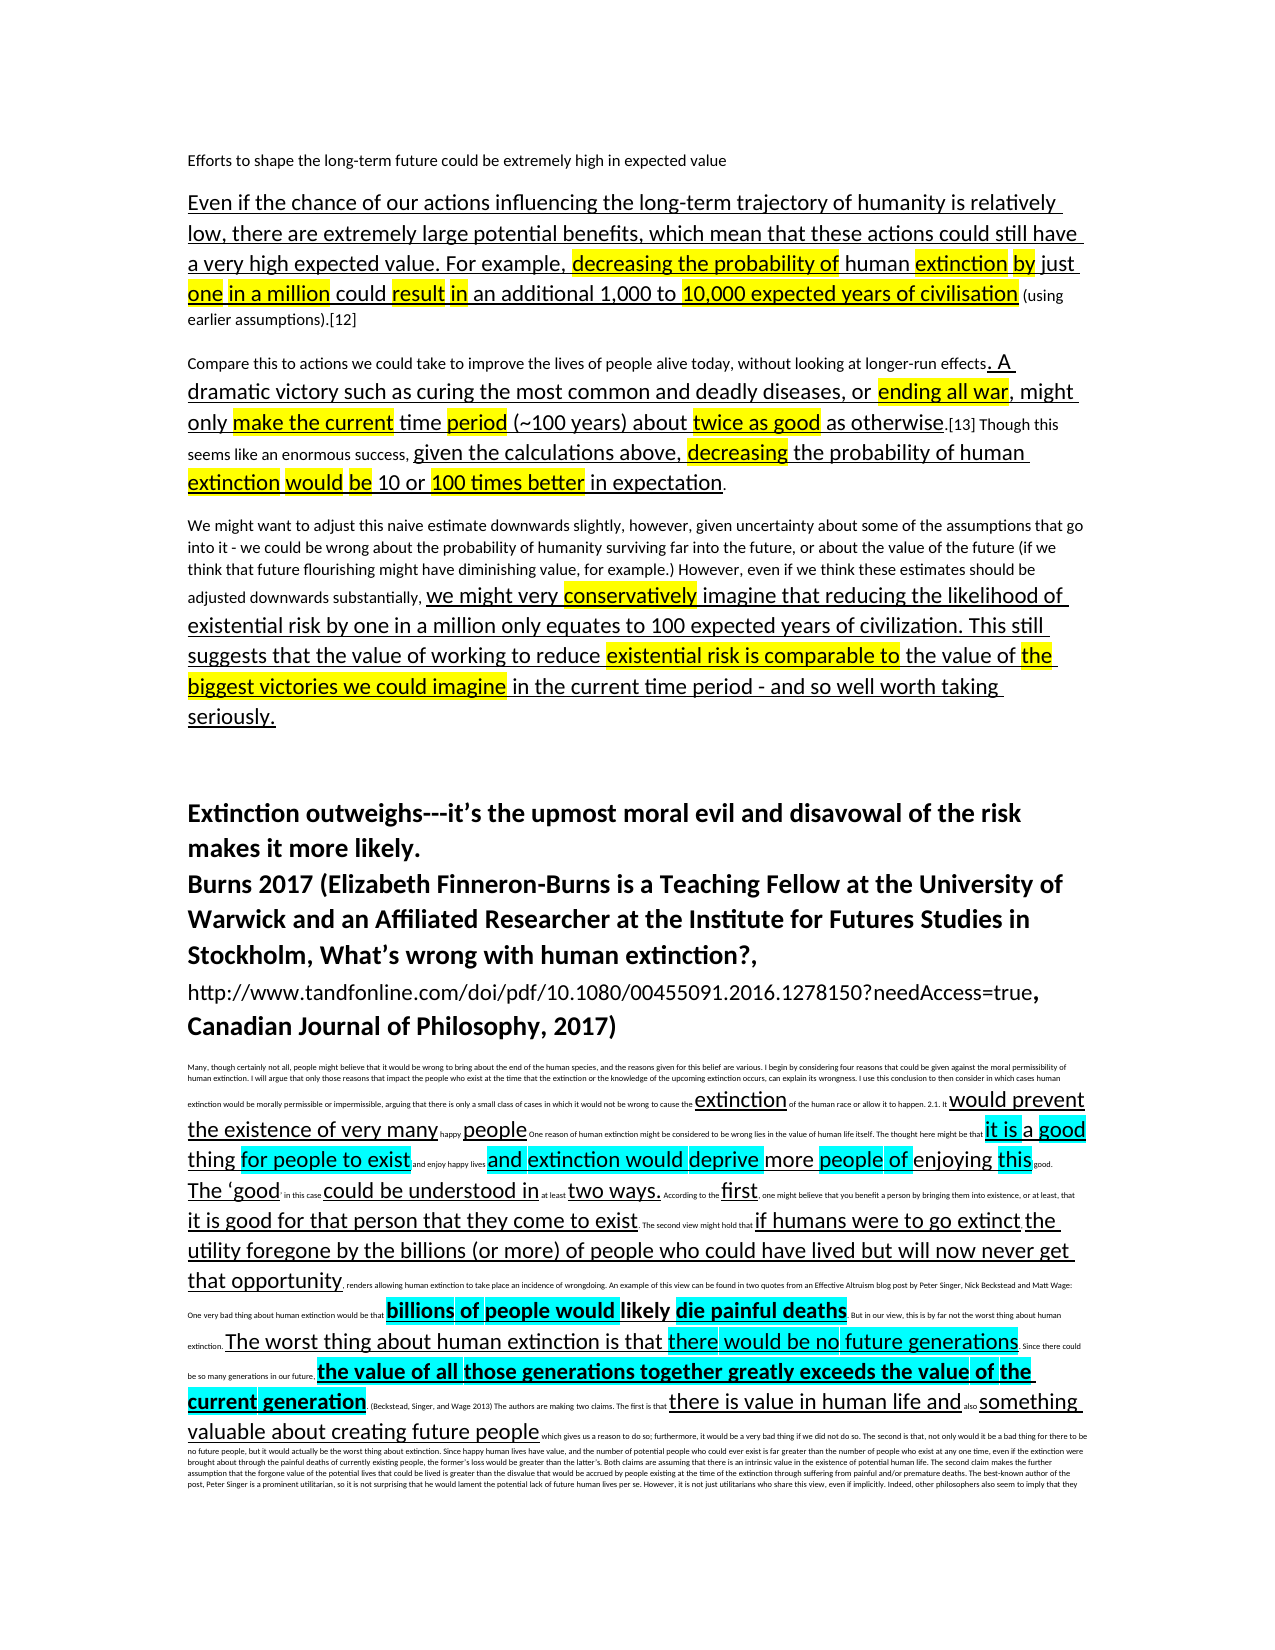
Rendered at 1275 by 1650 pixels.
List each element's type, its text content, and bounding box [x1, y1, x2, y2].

text We might want to adjust this naive estimate downwards slightly, however, given uncertainty about some of the assumptions that go into it - we could be wrong about the probability of humanity surviving far into the future, or about the value of the future (if we think that future flourishing might have diminishing value, for example.) However, even if we think these estimates should be adjusted downwards substantially, we might very conservatively imagine that reducing the likelihood of existential risk by one in a million only equates to 100 expected years of civilization. This still suggests that the value of working to reduce existential risk is comparable to the value of the biggest victories we could imagine in the current time period - and so well worth taking seriously. [187, 515, 1087, 730]
text Even if the chance of our actions influencing the long-term trajectory of humanity is relatively low, there are extremely large potential benefits, which mean that these actions could still have a very high expected value. For example, decreasing the probability of human extinction by just one in a million could result in an additional 1,000 to 10,000 expected years of civilisation (using earlier assumptions).[12] [187, 188, 1087, 329]
text Efforts to shape the long-term future could be extremely high in expected value [187, 150, 1087, 170]
text Compare this to actions we could take to improve the lives of people alive today, without looking at longer-run effects. A dramatic victory such as curing the most common and deadly diseases, or ending all war, might only make the current time period (~100 years) about twice as good as otherwise.[13] Though this seems like an enormous success, given the calculations above, decreasing the probability of human extinction would be 10 or 100 times better in expectation. [187, 347, 1087, 496]
text Burns 2017 (Elizabeth Finneron-Burns is a Teaching Fellow at the University of Warwick and an Affiliated Researcher at the Institute for Futures Studies in Stockholm, What’s wrong with human extinction?, http://www.tandfonline.com/doi/pdf/10.1080/00455091.2016.1278150?needAccess=true, Canadian Journal of Philosophy, 2017) [187, 867, 1087, 1043]
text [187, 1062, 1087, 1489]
subtitle Extinction outweighs---it’s the upmost moral evil and disavowal of the risk makes it more likely. [187, 796, 1087, 864]
